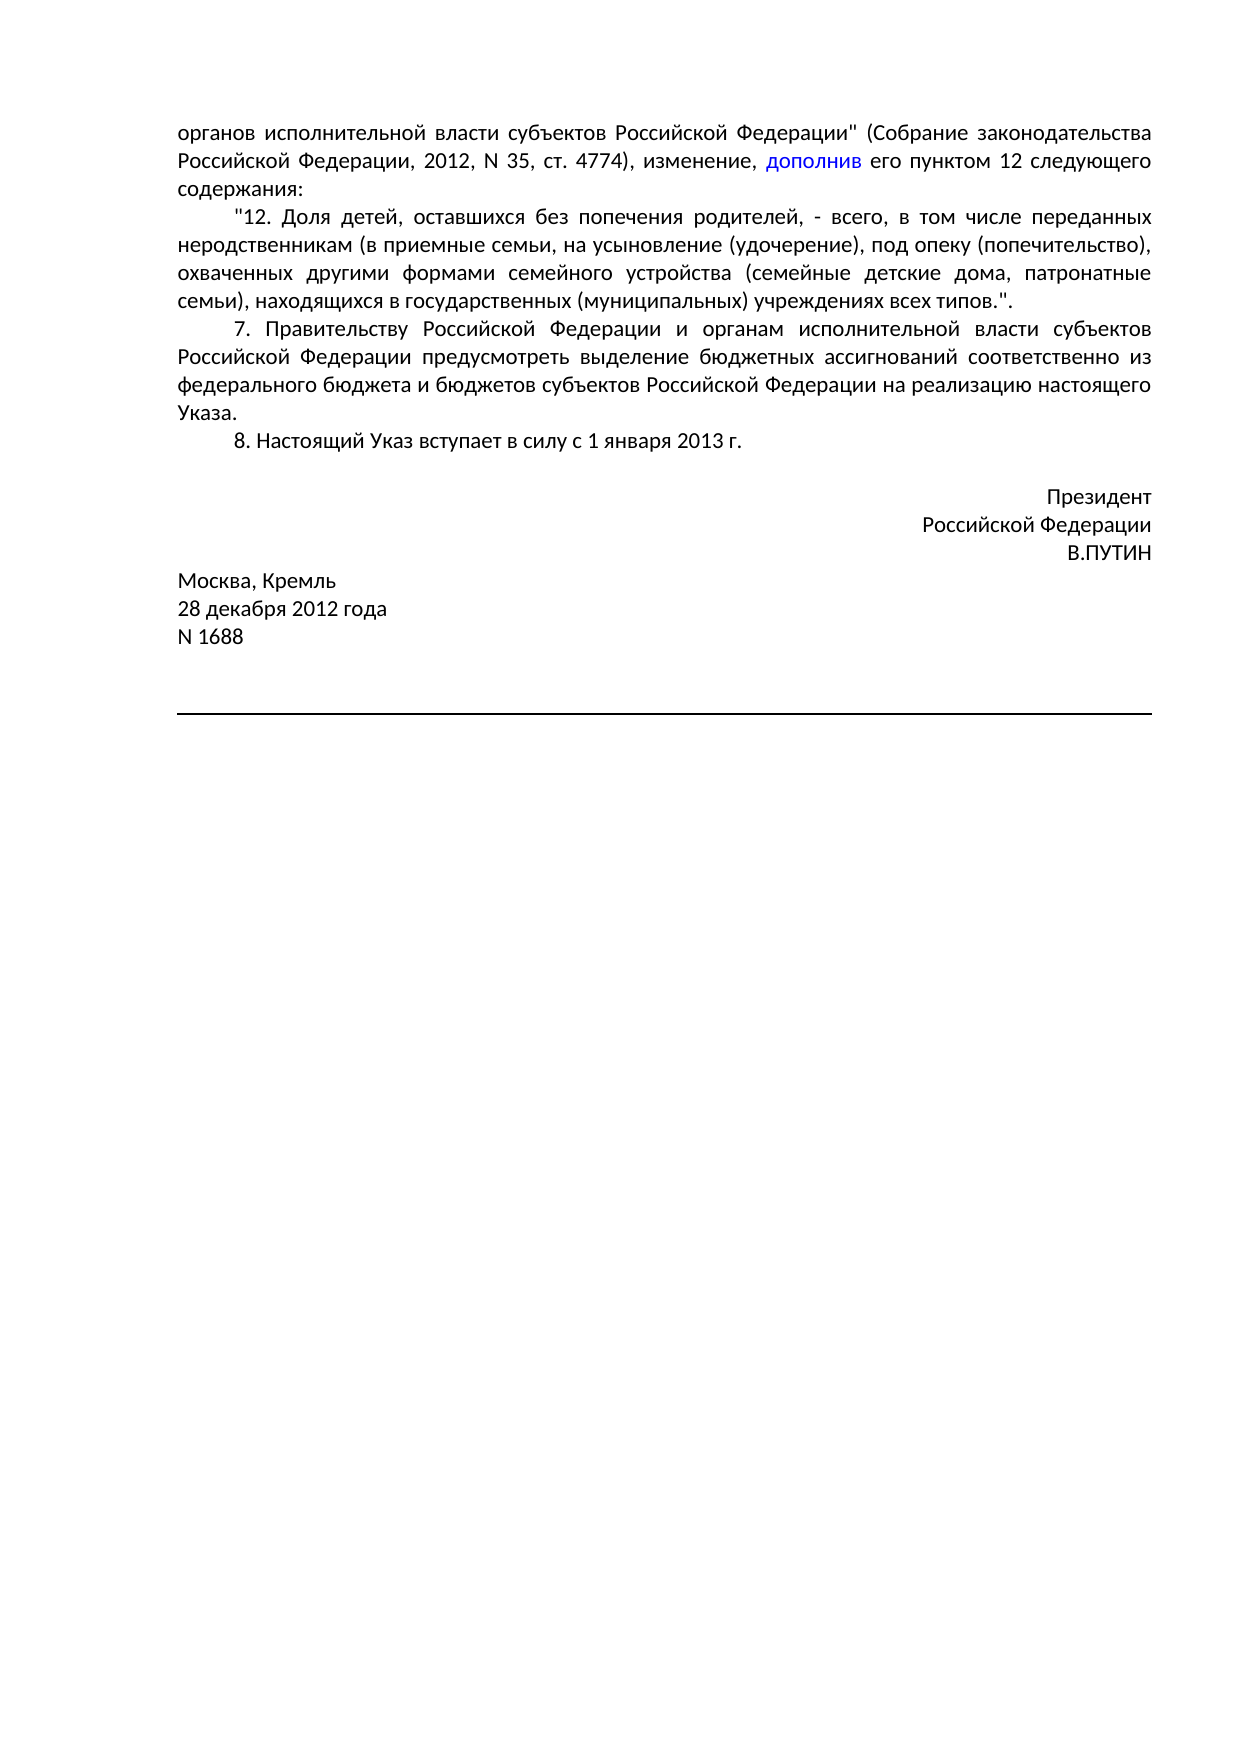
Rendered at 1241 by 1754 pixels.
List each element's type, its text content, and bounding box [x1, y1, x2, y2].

text "12. Доля детей, оставшихся без попечения родителей, - всего, в том числе переданных неродственникам (в приемные семьи, на усыновление (удочерение), под опеку (попечительство), охваченных другими формами семейного устройства (семейные детские дома, патронатные семьи), находящихся в государственных (муниципальных) учреждениях всех типов.". [177, 202, 1152, 314]
text Российской Федерации [177, 510, 1152, 538]
text 28 декабря 2012 года [177, 594, 1152, 622]
text 7. Правительству Российской Федерации и органам исполнительной власти субъектов Российской Федерации предусмотреть выделение бюджетных ассигнований соответственно из федерального бюджета и бюджетов субъектов Российской Федерации на реализацию настоящего Указа. [177, 314, 1152, 426]
text N 1688 [177, 622, 1152, 651]
text Президент [177, 482, 1152, 510]
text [177, 118, 1152, 202]
text Москва, Кремль [177, 566, 1152, 594]
text 8. Настоящий Указ вступает в силу с 1 января 2013 г. [177, 426, 1152, 454]
text В.ПУТИН [177, 538, 1152, 566]
